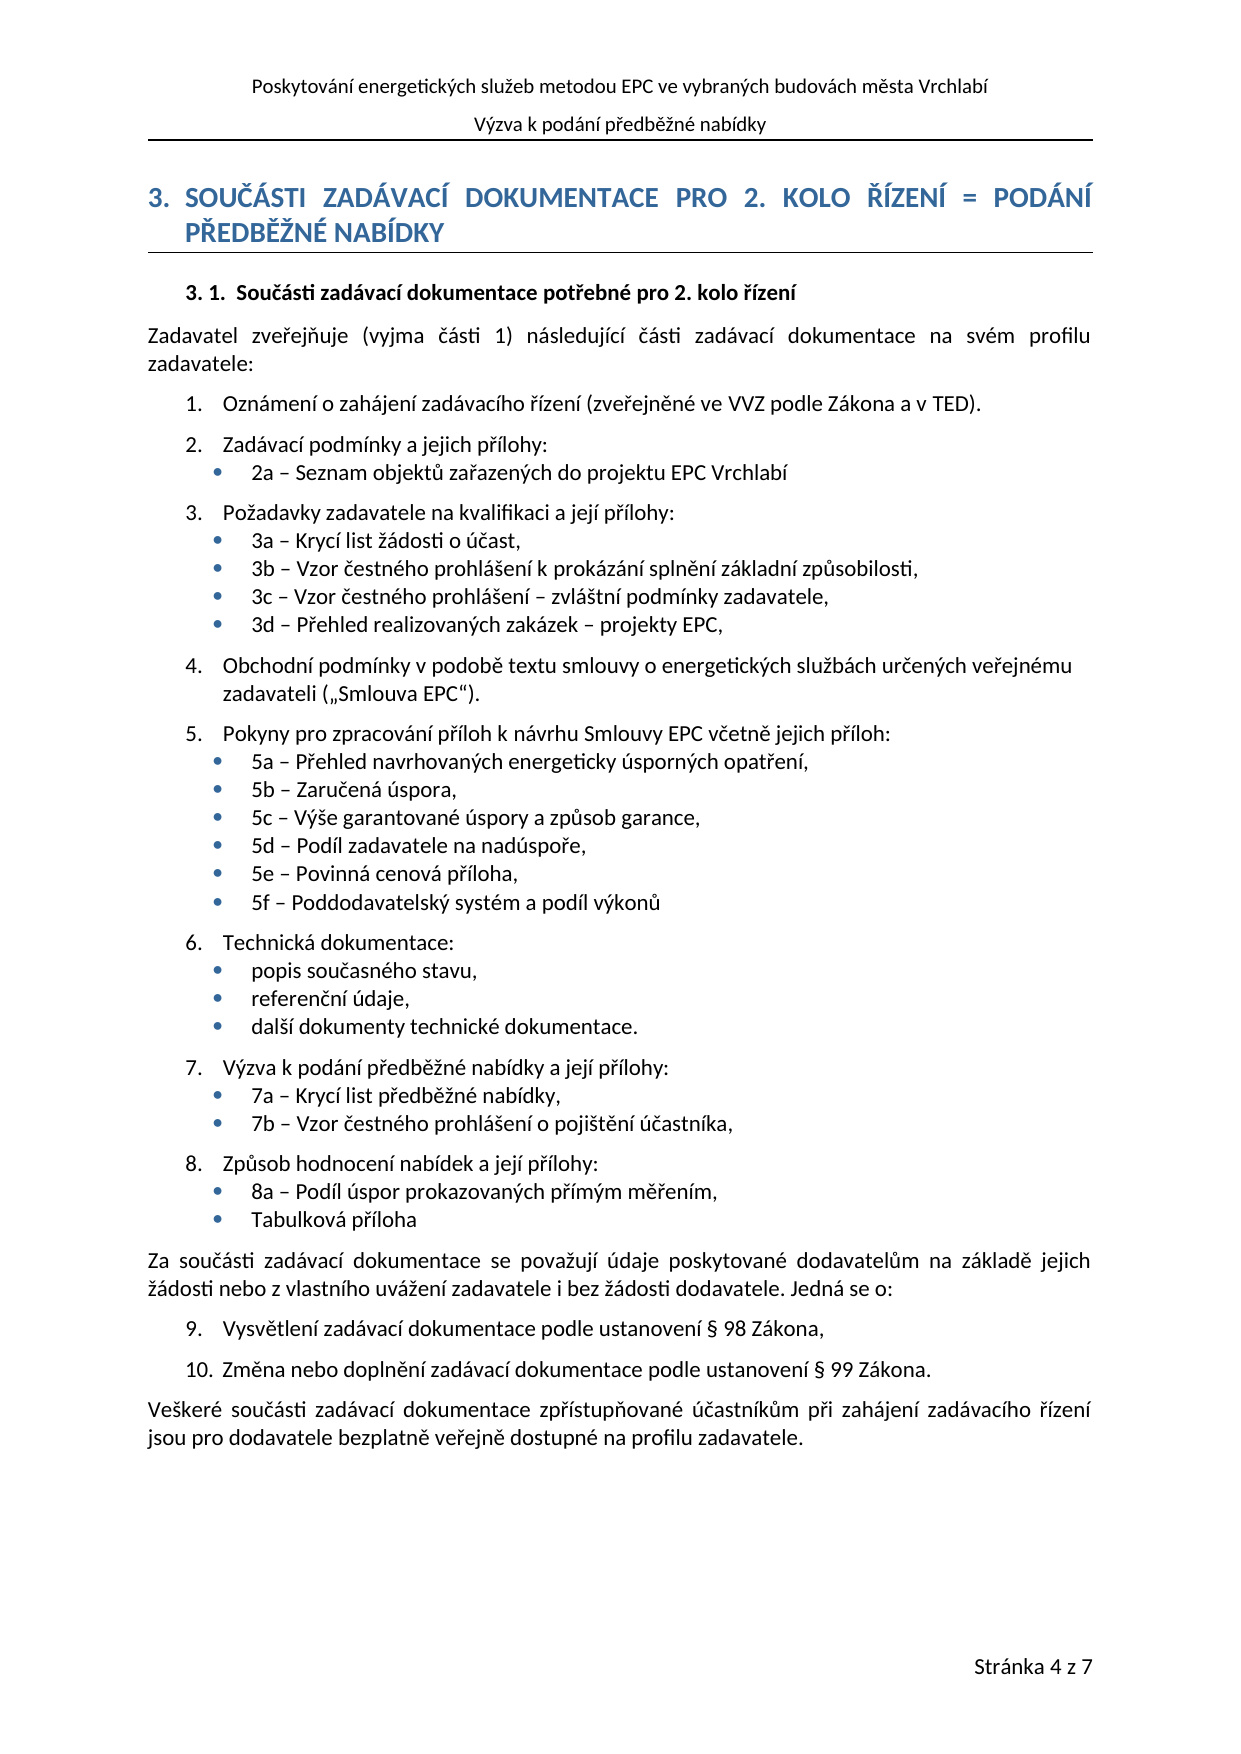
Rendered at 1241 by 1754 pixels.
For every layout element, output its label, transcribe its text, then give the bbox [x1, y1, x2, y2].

list Obchodní podmínky v podobě textu smlouvy o energetických službách určených veřejnému zadavateli („Smlouva EPC“). [185, 651, 1093, 707]
list další dokumenty technické dokumentace. [214, 1012, 1093, 1040]
text Za součásti zadávací dokumentace se považují údaje poskytované dodavatelům na základě jejich žádosti nebo z vlastního uvážení zadavatele i bez žádosti dodavatele. Jedná se o: [148, 1246, 1093, 1302]
list 5a – Přehled navrhovaných energeticky úsporných opatření, [214, 747, 1093, 776]
text Veškeré součásti zadávací dokumentace zpřístupňované účastníkům při zahájení zadávacího řízení jsou pro dodavatele bezplatně veřejně dostupné na profilu zadavatele. [148, 1395, 1093, 1451]
list 2a – Seznam objektů zařazených do projektu EPC Vrchlabí [214, 458, 1093, 486]
text Zadavatel zveřejňuje (vyjma části 1) následující části zadávací dokumentace na svém profilu zadavatele: [148, 321, 1093, 377]
list Výzva k podání předběžné nabídky a její přílohy: [185, 1053, 1093, 1081]
list 5b – Zaručená úspora, [214, 776, 1093, 803]
list 3b – Vzor čestného prohlášení k prokázání splnění základní způsobilosti, [214, 554, 1093, 582]
subtitle SOUČÁSTI ZADÁVACÍ DOKUMENTACE PRO 2. KOLO ŘÍZENÍ = PODÁNÍ PŘEDBĚŽNÉ NABÍDKY [148, 179, 1093, 252]
list 7b – Vzor čestného prohlášení o pojištění účastníka, [214, 1109, 1093, 1137]
list 3c – Vzor čestného prohlášení – zvláštní podmínky zadavatele, [214, 582, 1093, 610]
list 5d – Podíl zadavatele na nadúspoře, [214, 832, 1093, 859]
list 3d – Přehled realizovaných zakázek – projekty EPC, [214, 610, 1093, 638]
list Tabulková příloha [214, 1205, 1093, 1233]
list Pokyny pro zpracování příloh k návrhu Smlouvy EPC včetně jejich příloh: [185, 719, 1093, 747]
list 3a – Krycí list žádosti o účast, [214, 526, 1093, 554]
list Způsob hodnocení nabídek a její přílohy: [185, 1149, 1093, 1177]
list 8a – Podíl úspor prokazovaných přímým měřením, [214, 1177, 1093, 1205]
list 5e – Povinná cenová příloha, [214, 859, 1093, 888]
list Změna nebo doplnění zadávací dokumentace podle ustanovení § 99 Zákona. [185, 1355, 1093, 1383]
list Požadavky zadavatele na kvalifikaci a její přílohy: [185, 498, 1093, 526]
list Oznámení o zahájení zadávacího řízení (zveřejněné ve VVZ podle Zákona a v TED). [185, 389, 1093, 417]
list 7a – Krycí list předběžné nabídky, [214, 1081, 1093, 1109]
list Technická dokumentace: [185, 928, 1093, 956]
list referenční údaje, [214, 984, 1093, 1012]
list Vysvětlení zadávací dokumentace podle ustanovení § 98 Zákona, [185, 1314, 1093, 1342]
list 5f – Poddodavatelský systém a podíl výkonů [214, 888, 1093, 916]
subtitle Součásti zadávací dokumentace potřebné pro 2. kolo řízení [185, 278, 1093, 306]
list popis současného stavu, [214, 956, 1093, 984]
list 5c – Výše garantované úspory a způsob garance, [214, 803, 1093, 832]
list Zadávací podmínky a jejich přílohy: [185, 430, 1093, 458]
